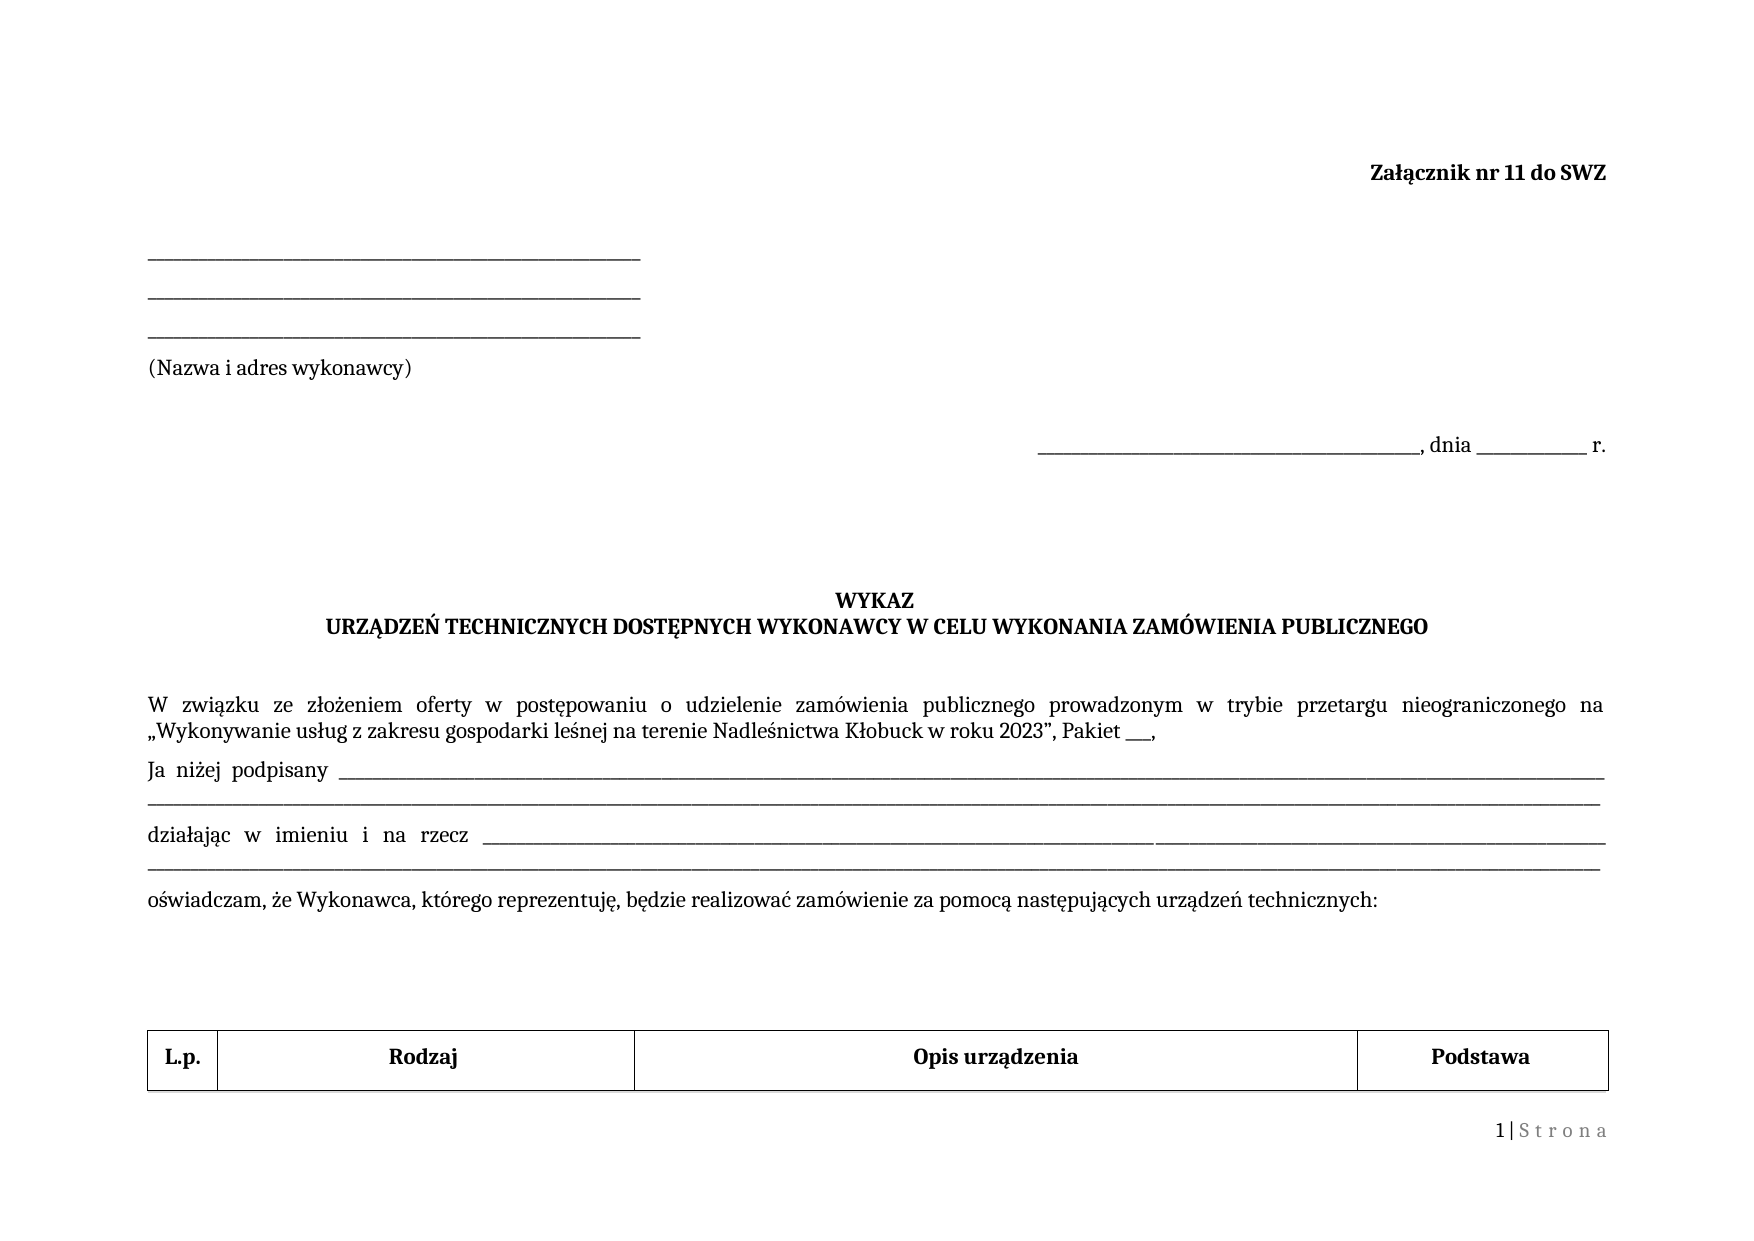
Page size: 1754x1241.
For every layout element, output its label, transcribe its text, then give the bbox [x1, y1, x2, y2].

text Załącznik nr 11 do SWZ [148, 160, 1606, 186]
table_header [1358, 1031, 1608, 1090]
text __________________________________________________________ [148, 316, 1606, 342]
text __________________________________________________________ [148, 238, 1606, 264]
text (Nazwa i adres wykonawcy) [148, 354, 1606, 381]
table_header Rodzaj urządzenia [218, 1031, 634, 1090]
text __________________________________________________________ [148, 277, 1606, 303]
text W związku ze złożeniem oferty w postępowaniu o udzielenie zamówienia publicznego prowadzonym w trybie przetargu nieograniczonego na „Wykonywanie usług z zakresu gospodarki leśnej na terenie Nadleśnictwa Kłobuck w roku 2023”, Pakiet ___, [148, 692, 1606, 744]
text _____________________________________________, dnia _____________ r. [148, 432, 1606, 458]
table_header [635, 1031, 1357, 1090]
text działając w imieniu i na rzecz ____________________________________________________________________________________________________________________________________ ___________________________________________________________________________________________________________________________________________________________________________ [148, 822, 1606, 875]
text Ja niżej podpisany _____________________________________________________________________________________________________________________________________________________ ___________________________________________________________________________________________________________________________________________________________________________ [148, 757, 1606, 809]
text oświadczam, że Wykonawca, którego reprezentuję, będzie realizować zamówienie za pomocą następujących urządzeń technicznych: [148, 887, 1606, 913]
text WYKAZ URZĄDZEŃ TECHNICZNYCH DOSTĘPNYCH WYKONAWCY W CELU WYKONANIA ZAMÓWIENIA PUBLICZNEGO [148, 587, 1606, 640]
table_header L.p. [148, 1031, 217, 1090]
